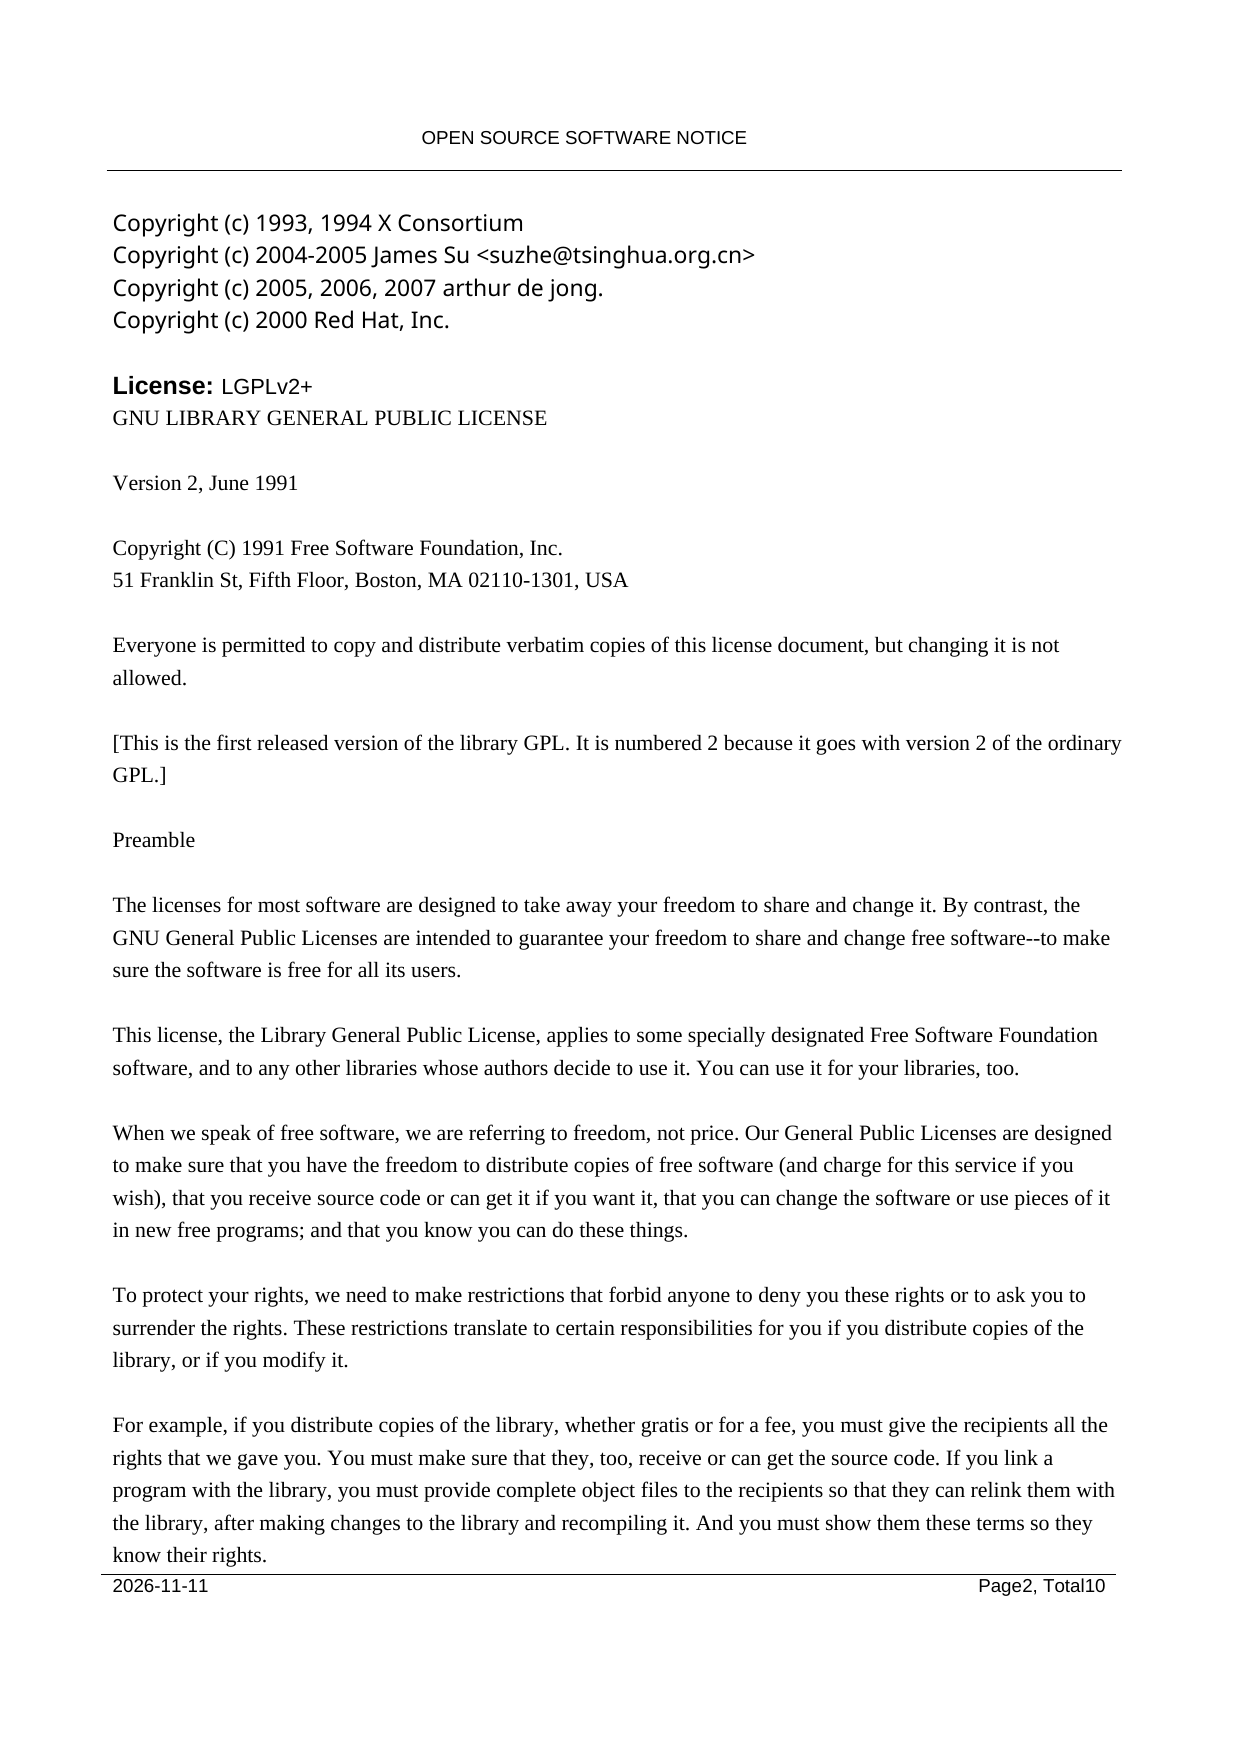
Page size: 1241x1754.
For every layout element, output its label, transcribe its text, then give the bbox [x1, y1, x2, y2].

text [112, 401, 1128, 1571]
text License: LGPLv2+ [112, 369, 1128, 401]
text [112, 206, 1128, 369]
